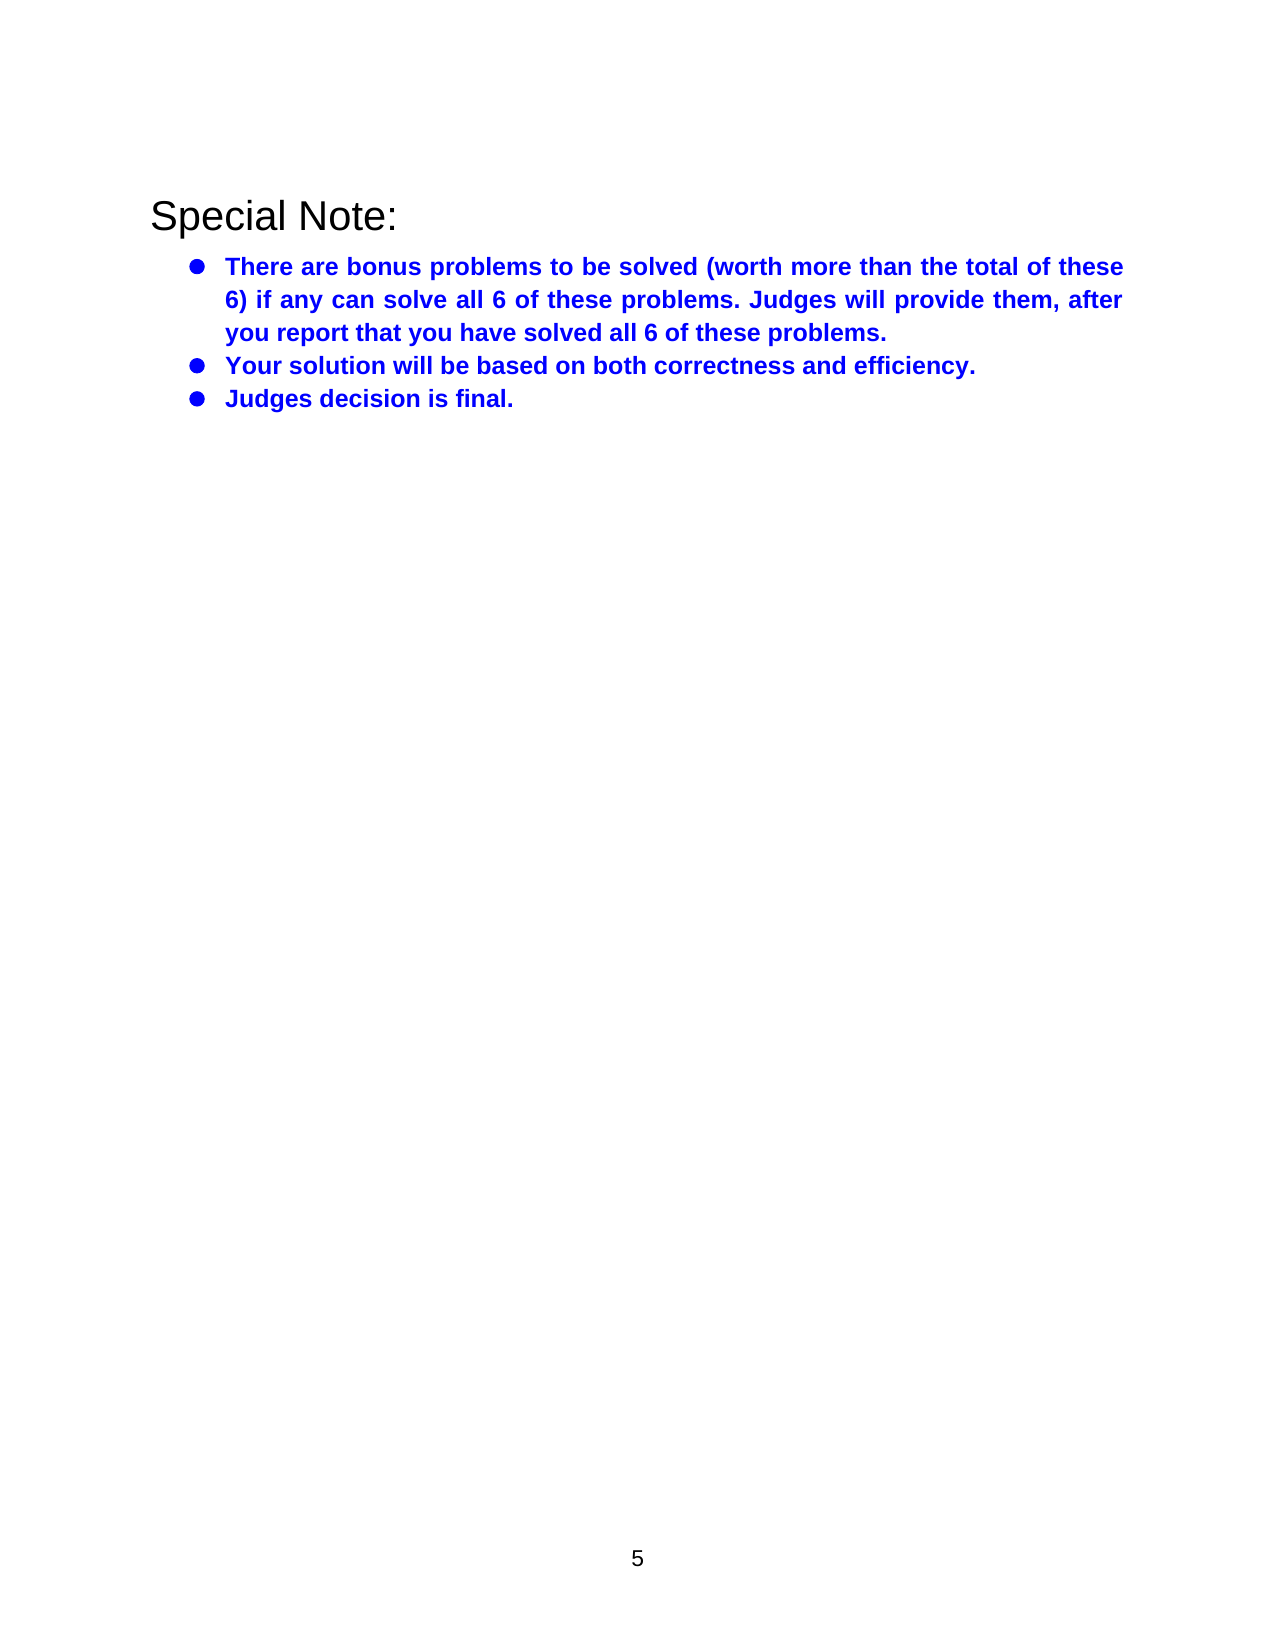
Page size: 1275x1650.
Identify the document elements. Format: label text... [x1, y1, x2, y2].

list Your solution will be based on both correctness and efficiency. [187, 351, 1125, 380]
list Judges decision is final. [187, 384, 1125, 413]
list There are bonus problems to be solved (worth more than the total of these 6) if any can solve all 6 of these problems. Judges will provide them, after you report that you have solved all 6 of these problems. [187, 252, 1125, 347]
subtitle Special Note: [150, 192, 1125, 239]
